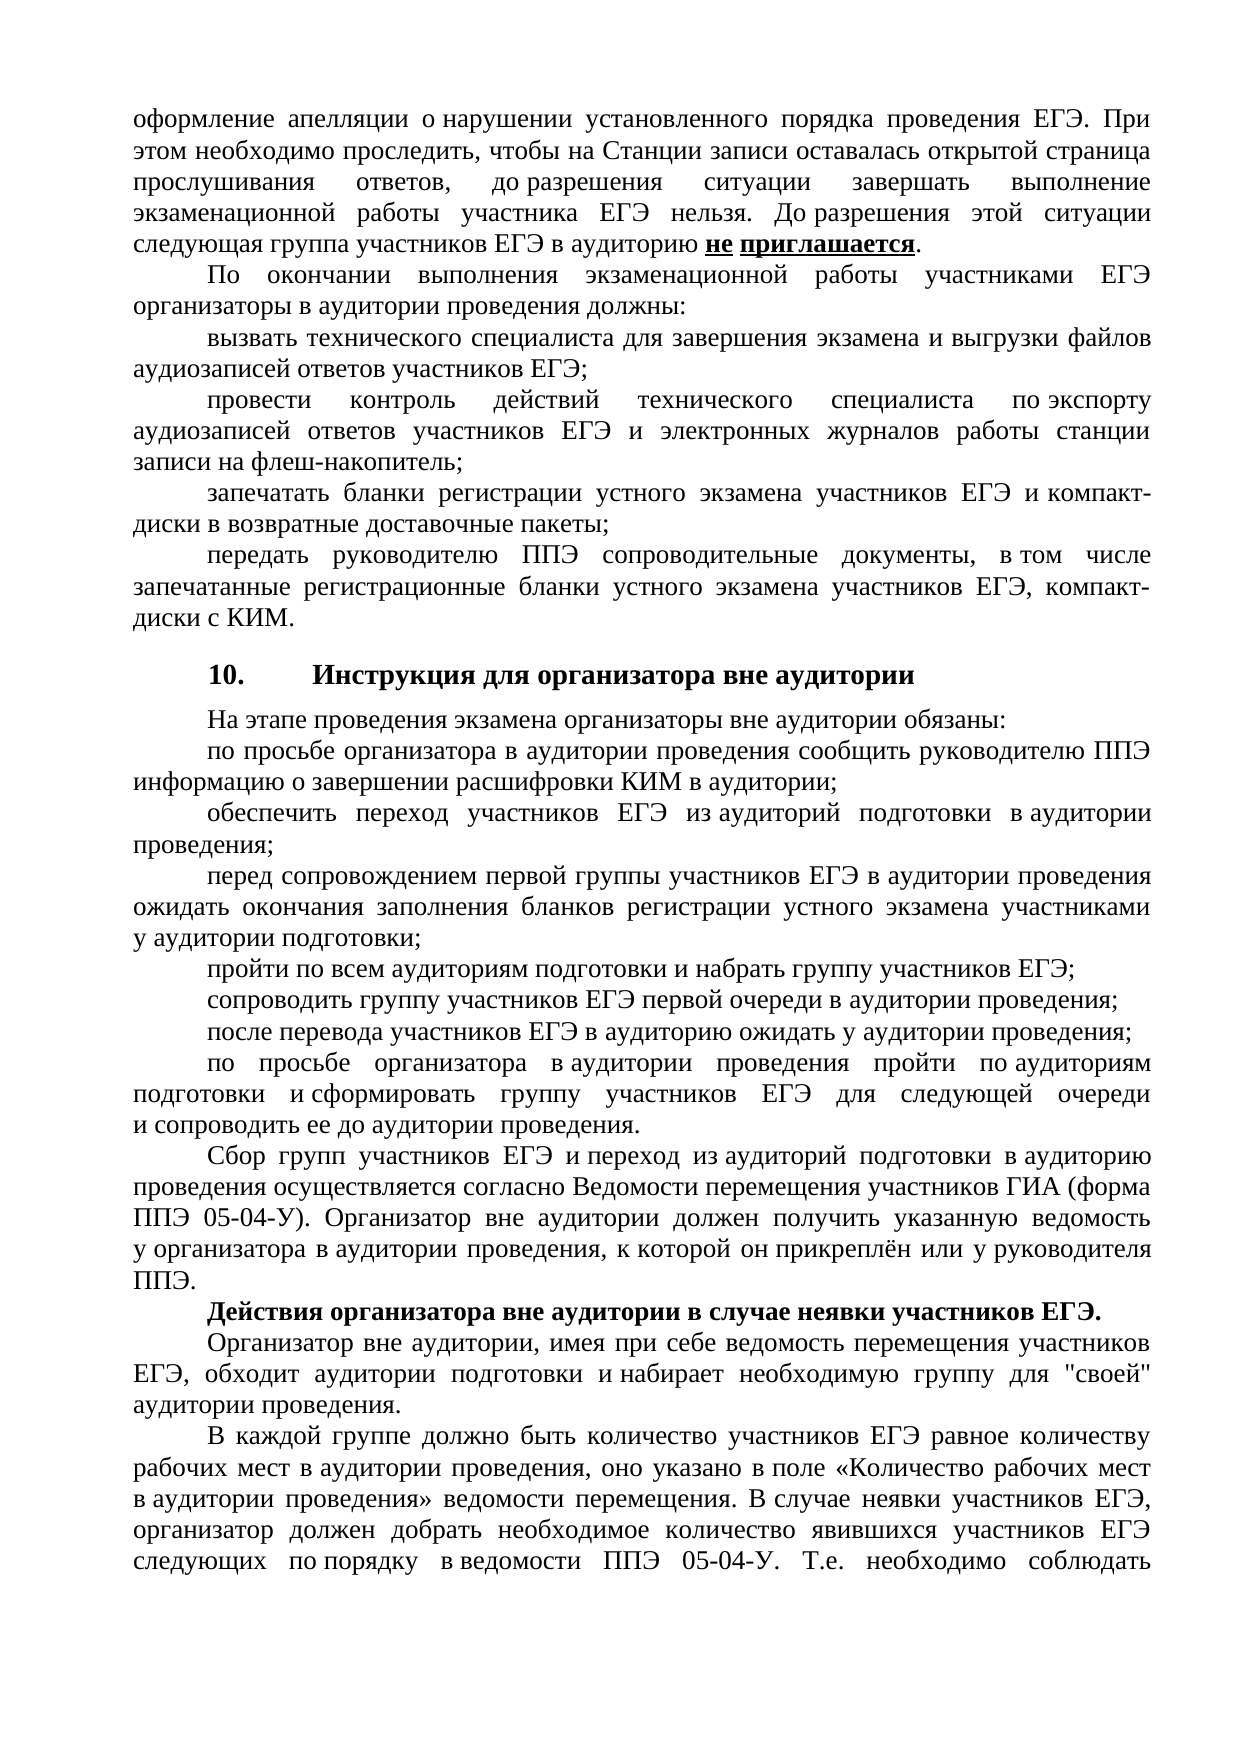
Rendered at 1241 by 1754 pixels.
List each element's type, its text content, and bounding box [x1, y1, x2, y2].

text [133, 103, 1152, 258]
text Сбор групп участников ЕГЭ и переход из аудиторий подготовки в аудиторию проведения осуществляется согласно Ведомости перемещения участников ГИА (форма ППЭ 05-04-У). Организатор вне аудитории должен получить указанную ведомость у организатора в аудитории проведения, к которой он прикреплён или у руководителя ППЭ. [133, 1139, 1152, 1295]
text Действия организатора вне аудитории в случае неявки участников ЕГЭ. [133, 1295, 1152, 1326]
text по просьбе организатора в аудитории проведения сообщить руководителю ППЭ информацию о завершении расшифровки КИМ в аудитории; [133, 734, 1152, 797]
text перед сопровождением первой группы участников ЕГЭ в аудитории проведения ожидать окончания заполнения бланков регистрации устного экзамена участниками у аудитории подготовки; [133, 859, 1152, 952]
text провести контроль действий технического специалиста по экспорту аудиозаписей ответов участников ЕГЭ и электронных журналов работы станции записи на флеш-накопитель; [133, 383, 1152, 476]
text По окончании выполнения экзаменационной работы участниками ЕГЭ организаторы в аудитории проведения должны: [133, 258, 1152, 321]
text Организатор вне аудитории, имея при себе ведомость перемещения участников ЕГЭ, обходит аудитории подготовки и набирает необходимую группу для "своей" аудитории проведения. [133, 1326, 1152, 1419]
text На этапе проведения экзамена организаторы вне аудитории обязаны: [133, 703, 1152, 734]
text пройти по всем аудиториям подготовки и набрать группу участников ЕГЭ; [133, 952, 1152, 983]
text сопроводить группу участников ЕГЭ первой очереди в аудитории проведения; [133, 983, 1152, 1014]
subtitle Инструкция для организатора вне аудитории [208, 657, 1152, 691]
text вызвать технического специалиста для завершения экзамена и выгрузки файлов аудиозаписей ответов участников ЕГЭ; [133, 321, 1152, 383]
text запечатать бланки регистрации устного экзамена участников ЕГЭ и компакт-диски в возвратные доставочные пакеты; [133, 476, 1152, 539]
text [133, 1419, 1152, 1575]
text по просьбе организатора в аудитории проведения пройти по аудиториям подготовки и сформировать группу участников ЕГЭ для следующей очереди и сопроводить ее до аудитории проведения. [133, 1046, 1152, 1139]
text обеспечить переход участников ЕГЭ из аудиторий подготовки в аудитории проведения; [133, 797, 1152, 859]
text передать руководителю ППЭ сопроводительные документы, в том числе запечатанные регистрационные бланки устного экзамена участников ЕГЭ, компакт-диски с КИМ. [133, 539, 1152, 632]
text после перевода участников ЕГЭ в аудиторию ожидать у аудитории проведения; [133, 1014, 1152, 1046]
